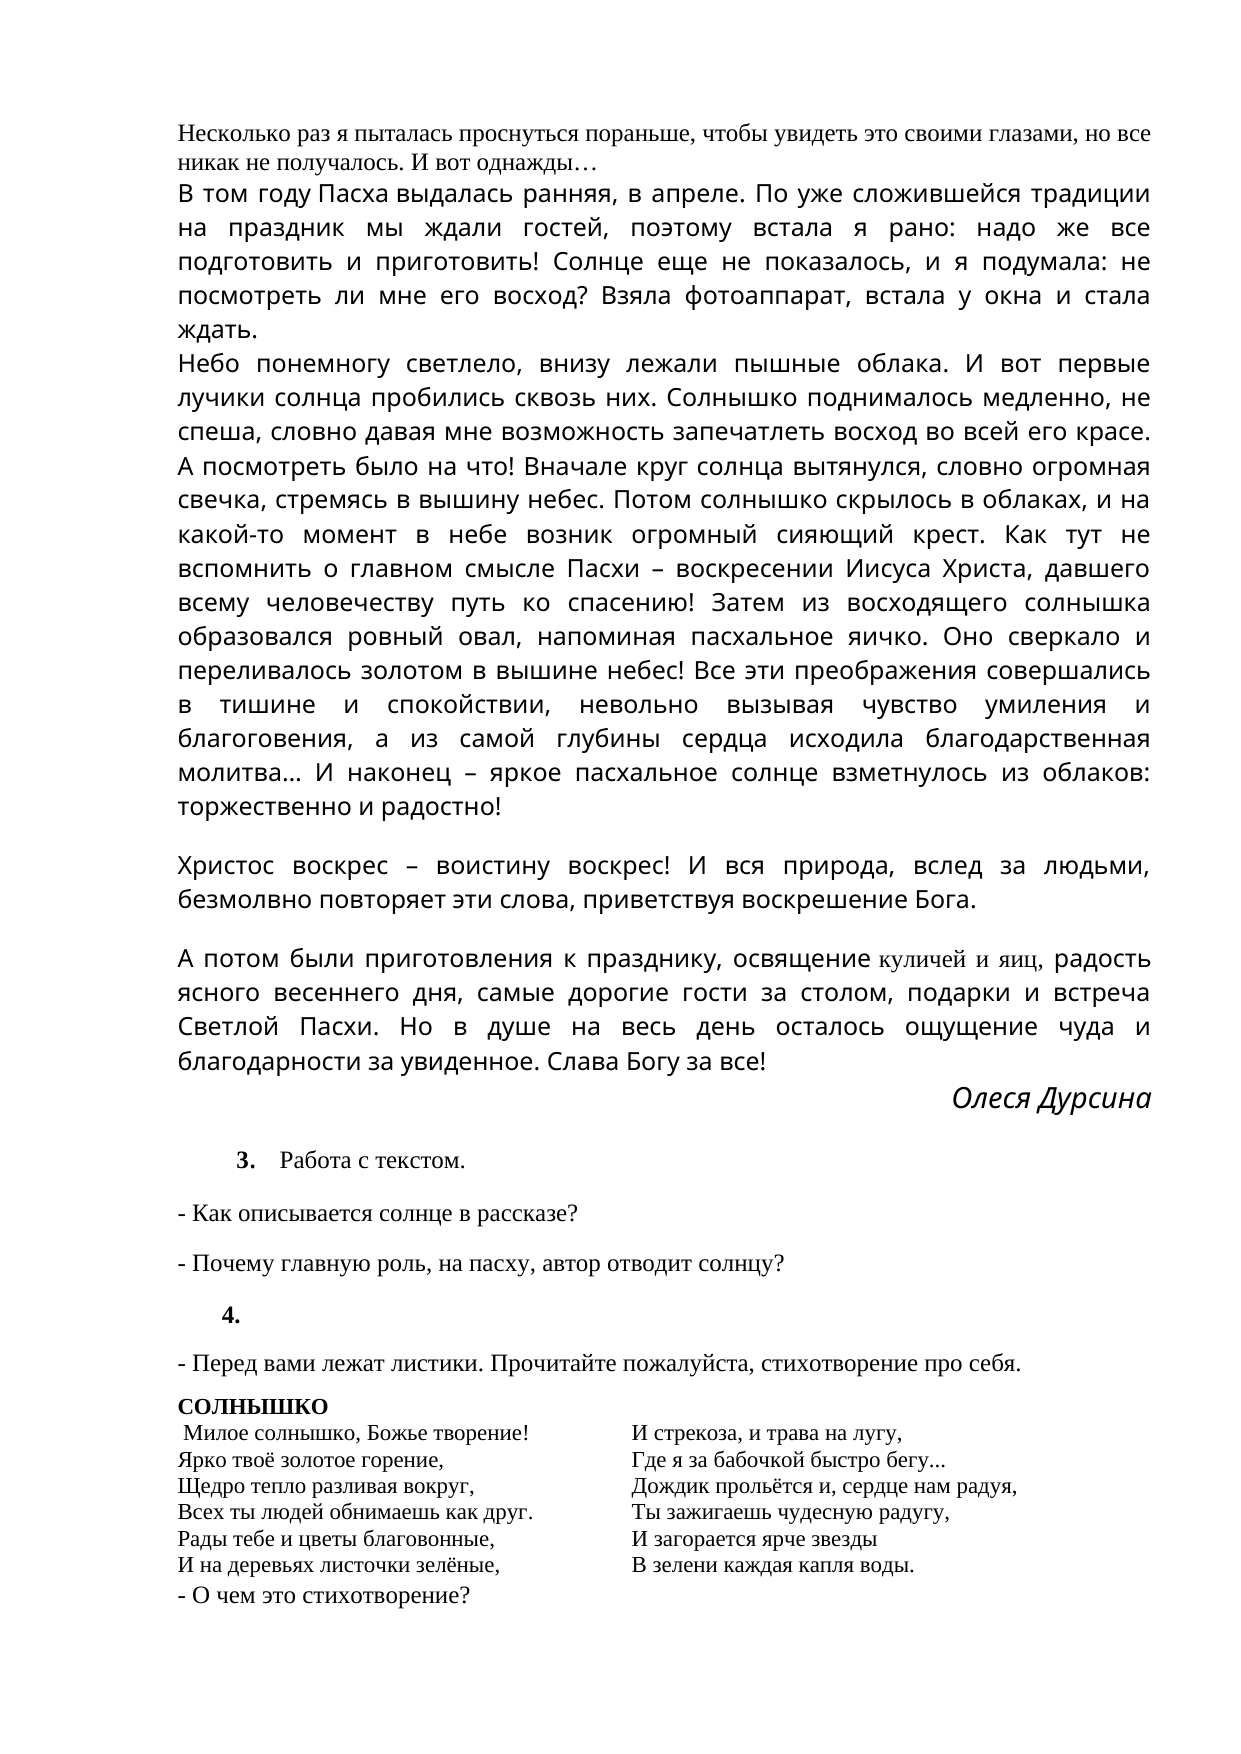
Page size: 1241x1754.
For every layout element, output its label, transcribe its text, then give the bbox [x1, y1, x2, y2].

text - Перед вами лежат листики. Прочитайте пожалуйста, стихотворение про себя. [177, 1345, 1152, 1377]
text 3. Работа с текстом. [236, 1138, 1152, 1177]
text Христос воскрес – воистину воскрес! И вся природа, вслед за людьми, безмолвно повторяет эти слова, приветствуя воскрешение Бога. [177, 848, 1152, 916]
text - О чем это стихотворение? [177, 1577, 1152, 1609]
text - Почему главную роль, на пасху, автор отводит солнцу? [177, 1248, 1152, 1277]
text - Как описывается солнце в рассказе? [177, 1198, 1152, 1227]
text Небо понемногу светлело, внизу лежали пышные облака. И вот первые лучики солнца пробились сквозь них. Солнышко поднималось медленно, не спеша, словно давая мне возможность запечатлеть восход во всей его красе. А посмотреть было на что! Вначале круг солнца вытянулся, словно огромная свечка, стремясь в вышину небес. Потом солнышко скрылось в облаках, и на какой-то момент в небе возник огромный сияющий крест. Как тут не вспомнить о главном смысле Пасхи – воскресении Иисуса Христа, давшего всему человечеству путь ко спасению! Затем из восходящего солнышка образовался ровный овал, напоминая пасхальное яичко. Оно сверкало и переливалось золотом в вышине небес! Все эти преображения совершались в тишине и спокойствии, невольно вызывая чувство умиления и благоговения, а из самой глубины сердца исходила благодарственная молитва… И наконец – яркое пасхальное солнце взметнулось из облаков: торжественно и радостно! [177, 346, 1152, 823]
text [177, 118, 1152, 176]
text А потом были приготовления к празднику, освящение куличей и яиц, радость ясного весеннего дня, самые дорогие гости за столом, подарки и встреча Светлой Пасхи. Но в душе на весь день осталось ощущение чуда и благодарности за увиденное. Слава Богу за все! [177, 941, 1152, 1077]
text В том году Пасха выдалась ранняя, в апреле. По уже сложившейся традиции на праздник мы ждали гостей, поэтому встала я рано: надо же все подготовить и приготовить! Солнце еще не показалось, и я подумала: не посмотреть ли мне его восход? Взяла фотоаппарат, встала у окна и стала ждать. [177, 176, 1152, 346]
text 4. [222, 1297, 1152, 1329]
text Олеся Дурсина [177, 1077, 1152, 1117]
table_header СОЛНЫШКО Милое солнышко, Божье творение! Ярко твоё золотое горение, Щедро тепло разливая вокруг, Всех ты людей обнимаешь как друг. Рады тебе и цветы благовонные, И на деревьях листочки зелёные, [166, 1393, 620, 1577]
table_header И стрекоза, и трава на лугу, Где я за бабочкой быстро бегу... Дождик прольётся и, сердце нам радуя, Ты зажигаешь чудесную радугу, И загорается ярче звезды В зелени каждая капля воды. [620, 1393, 1034, 1577]
